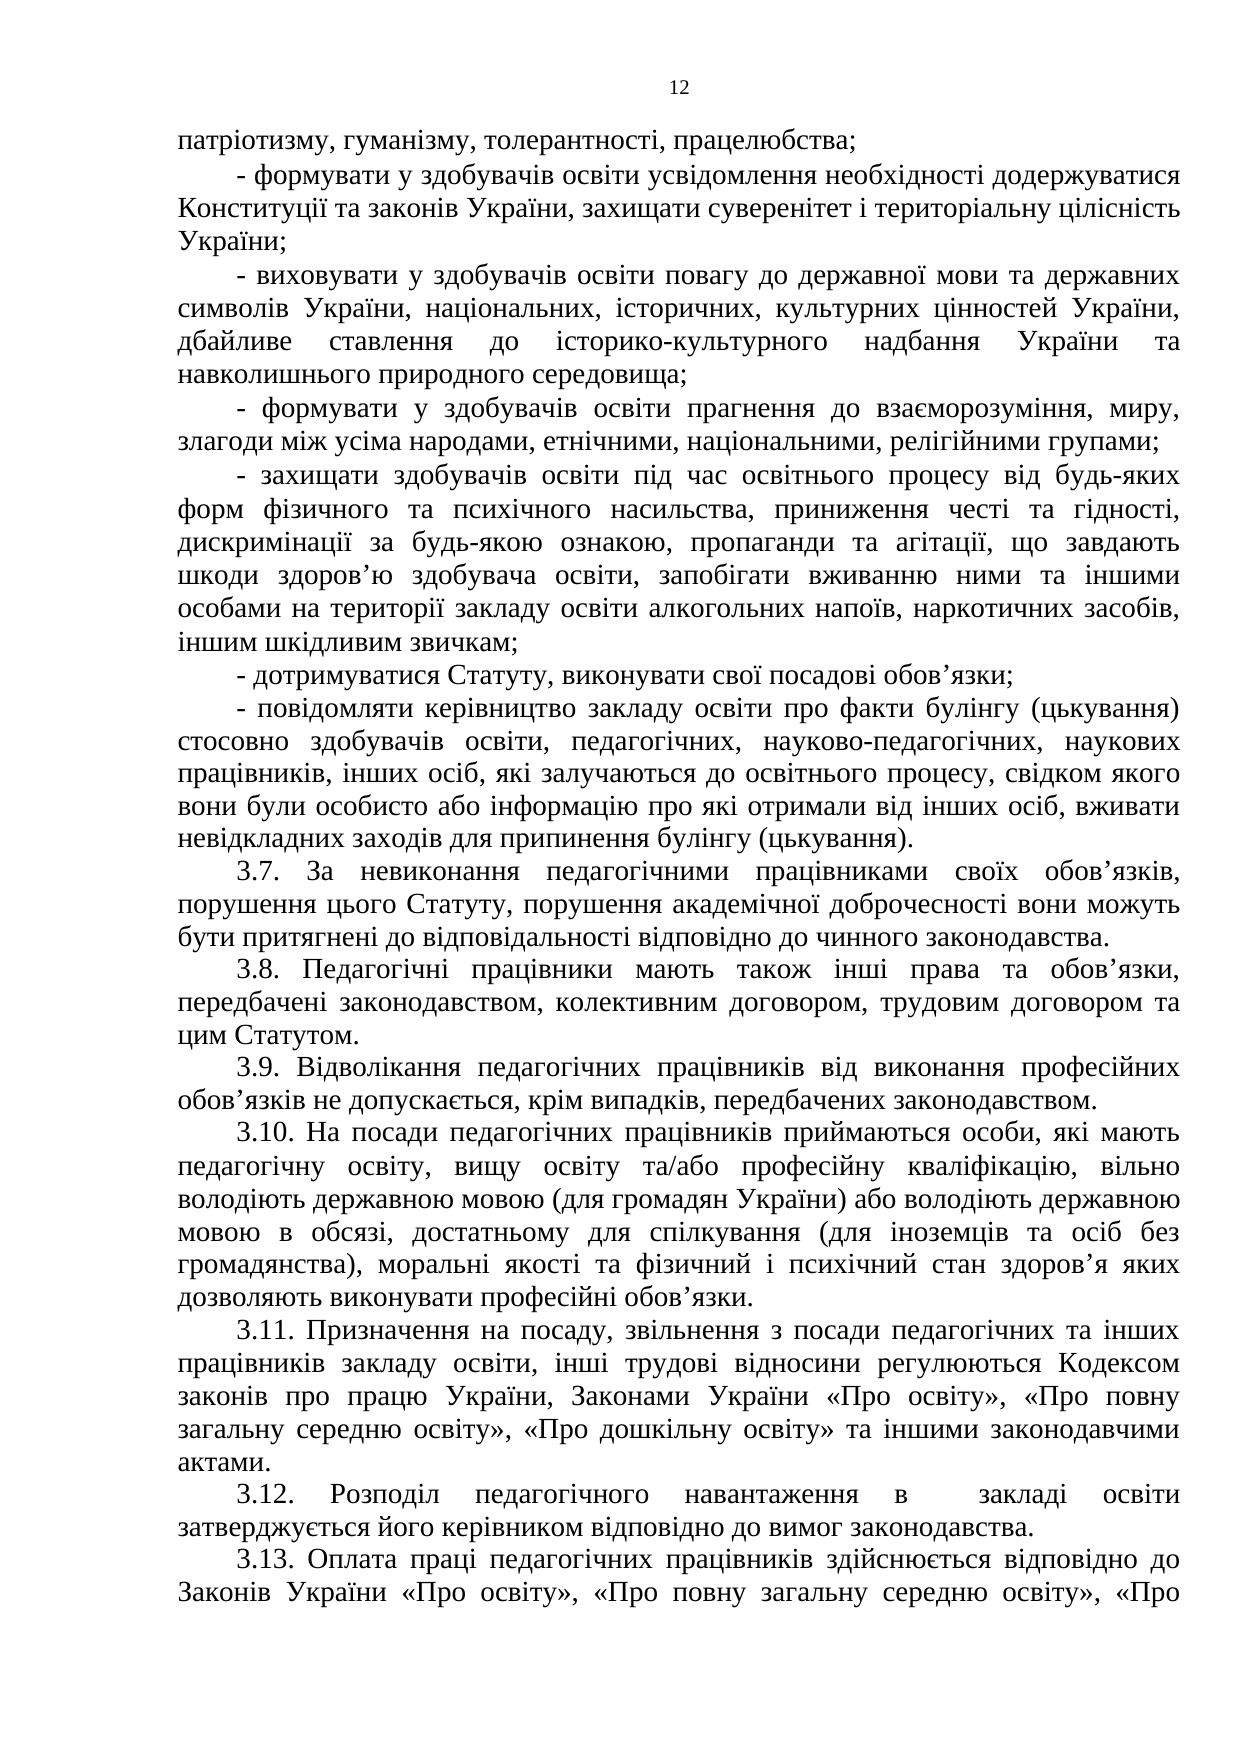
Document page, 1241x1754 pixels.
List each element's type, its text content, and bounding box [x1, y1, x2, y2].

text - формувати у здобувачів освіти прагнення до взаєморозуміння, миру, злагоди між усіма народами, етнічними, національними, релігійними групами; [177, 391, 1181, 456]
text - дотримуватися Статуту, виконувати свої посадові обов’язки; [177, 659, 1181, 691]
text - захищати здобувачів освіти під час освітнього процесу від будь-яких форм фізичного та психічного насильства, приниження честі та гідності, дискримінації за будь-якою ознакою, пропаганди та агітації, що завдають шкоди здоров’ю здобувача освіти, запобігати вживанню ними та іншими особами на території закладу освіти алкогольних напоїв, наркотичних засобів, іншим шкідливим звичкам; [177, 458, 1181, 657]
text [177, 1543, 1181, 1608]
text 3.11. Призначення на посаду, звільнення з посади педагогічних та інших працівників закладу освіти, інші трудові відносини регулюються Кодексом законів про працю України, Законами України «Про освіту», «Про повну загальну середню освіту», «Про дошкільну освіту» та іншими законодавчими актами. [177, 1313, 1181, 1477]
text 3.12. Розподіл педагогічного навантаження в закладі освіти затверджується його керівником відповідно до вимог законодавства. [177, 1477, 1181, 1543]
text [177, 123, 1181, 156]
text 3.9. Відволікання педагогічних працівників від виконання професійних обов’язків не допускається, крім випадків, передбачених законодавством. [177, 1051, 1181, 1116]
text - формувати у здобувачів освіти усвідомлення необхідності додержуватися Конституції та законів України, захищати суверенітет і територіальну цілісність України; [177, 158, 1181, 257]
text 3.7. За невиконання педагогічними працівниками своїх обов’язків, порушення цього Статуту, порушення академічної доброчесності вони можуть бути притягнені до відповідальності відповідно до чинного законодавства. [177, 854, 1181, 953]
text 3.10. На посади педагогічних працівників приймаються особи, які мають педагогічну освіту, вищу освіту та/або професійну кваліфікацію, вільно володіють державною мовою (для громадян України) або володіють державною мовою в обсязі, достатньому для спілкування (для іноземців та осіб без громадянства), моральні якості та фізичний і психічний стан здоров’я яких дозволяють виконувати професійні обов’язки. [177, 1116, 1181, 1313]
text - виховувати у здобувачів освіти повагу до державної мови та державних символів України, національних, історичних, культурних цінностей України, дбайливе ставлення до історико-культурного надбання України та навколишнього природного середовища; [177, 258, 1181, 389]
text - повідомляти керівництво закладу освіти про факти булінгу (цькування) стосовно здобувачів освіти, педагогічних, науково-педагогічних, наукових працівників, інших осіб, які залучаються до освітнього процесу, свідком якого вони були особисто або інформацію про які отримали від інших осіб, вживати невідкладних заходів для припинення булінгу (цькування). [177, 691, 1181, 854]
text 3.8. Педагогічні працівники мають також інші права та обов’язки, передбачені законодавством, колективним договором, трудовим договором та цим Статутом. [177, 953, 1181, 1051]
